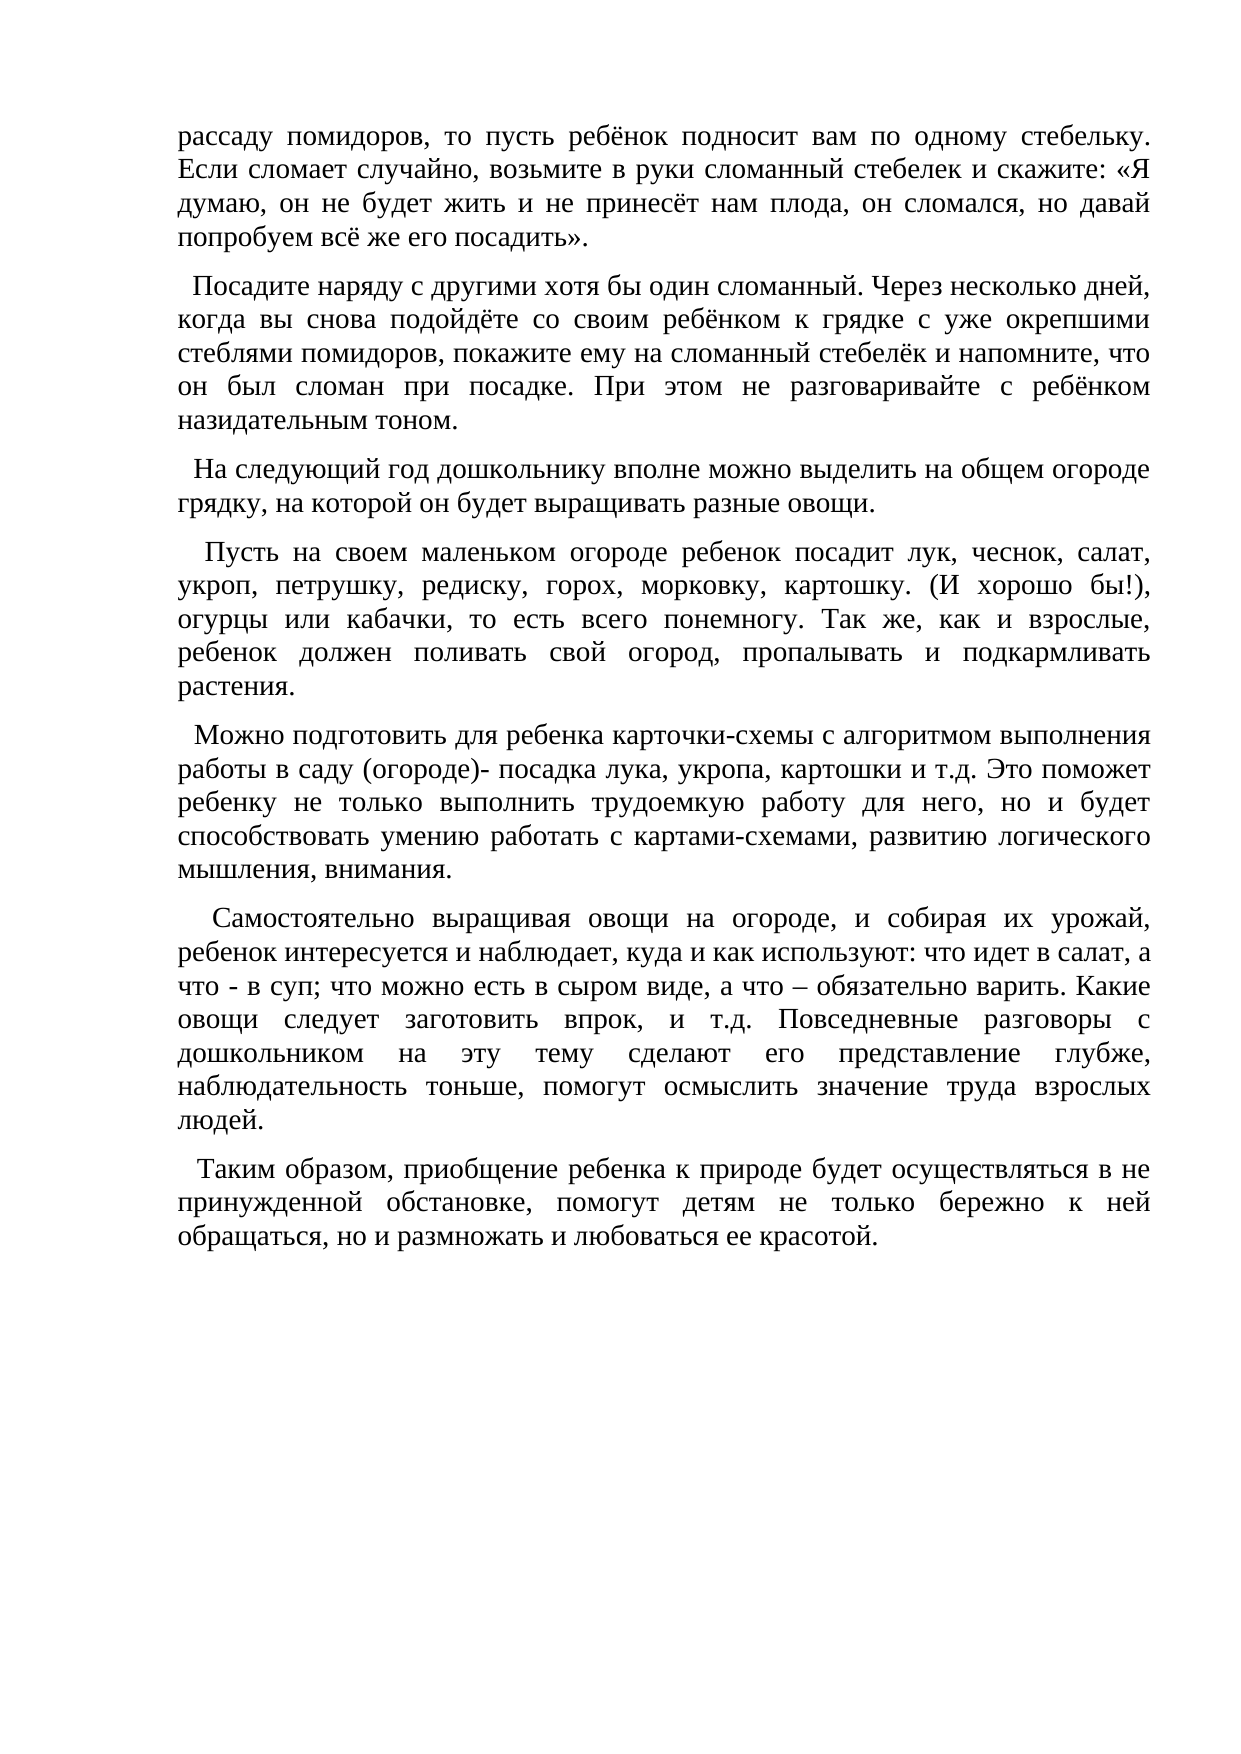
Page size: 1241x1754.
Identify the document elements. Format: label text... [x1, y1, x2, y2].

text Пусть на своем маленьком огороде ребенок посадит лук, чеснок, салат, укроп, петрушку, редиску, горох, морковку, картошку. (И хорошо бы!), огурцы или кабачки, то есть всего понемногу. Так же, как и взрослые, ребенок должен поливать свой огород, пропалывать и подкармливать растения. [177, 534, 1152, 702]
text Таким образом, приобщение ребенка к природе будет осуществляться в не принужденной обстановке, помогут детям не только бережно к ней обращаться, но и размножать и любоваться ее красотой. [177, 1151, 1152, 1252]
text На следующий год дошкольнику вполне можно выделить на общем огороде грядку, на которой он будет выращивать разные овощи. [177, 451, 1152, 518]
text Посадите наряду с другими хотя бы один сломанный. Через несколько дней, когда вы снова подойдёте со своим ребёнком к грядке с уже окрепшими стеблями помидоров, покажите ему на сломанный стебелёк и напомните, что он был сломан при посадке. При этом не разговаривайте с ребёнком назидательным тоном. [177, 268, 1152, 436]
text Можно подготовить для ребенка карточки-схемы с алгоритмом выполнения работы в саду (огороде)- посадка лука, укропа, картошки и т.д. Это поможет ребенку не только выполнить трудоемкую работу для него, но и будет способствовать умению работать с картами-схемами, развитию логического мышления, внимания. [177, 717, 1152, 885]
text Самостоятельно выращивая овощи на огороде, и собирая их урожай, ребенок интересуется и наблюдает, куда и как используют: что идет в салат, а что - в суп; что можно есть в сыром виде, а что – обязательно варить. Какие овощи следует заготовить впрок, и т.д. Повседневные разговоры с дошкольником на эту тему сделают его представление глубже, наблюдательность тоньше, помогут осмыслить значение труда взрослых людей. [177, 901, 1152, 1135]
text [177, 118, 1152, 252]
